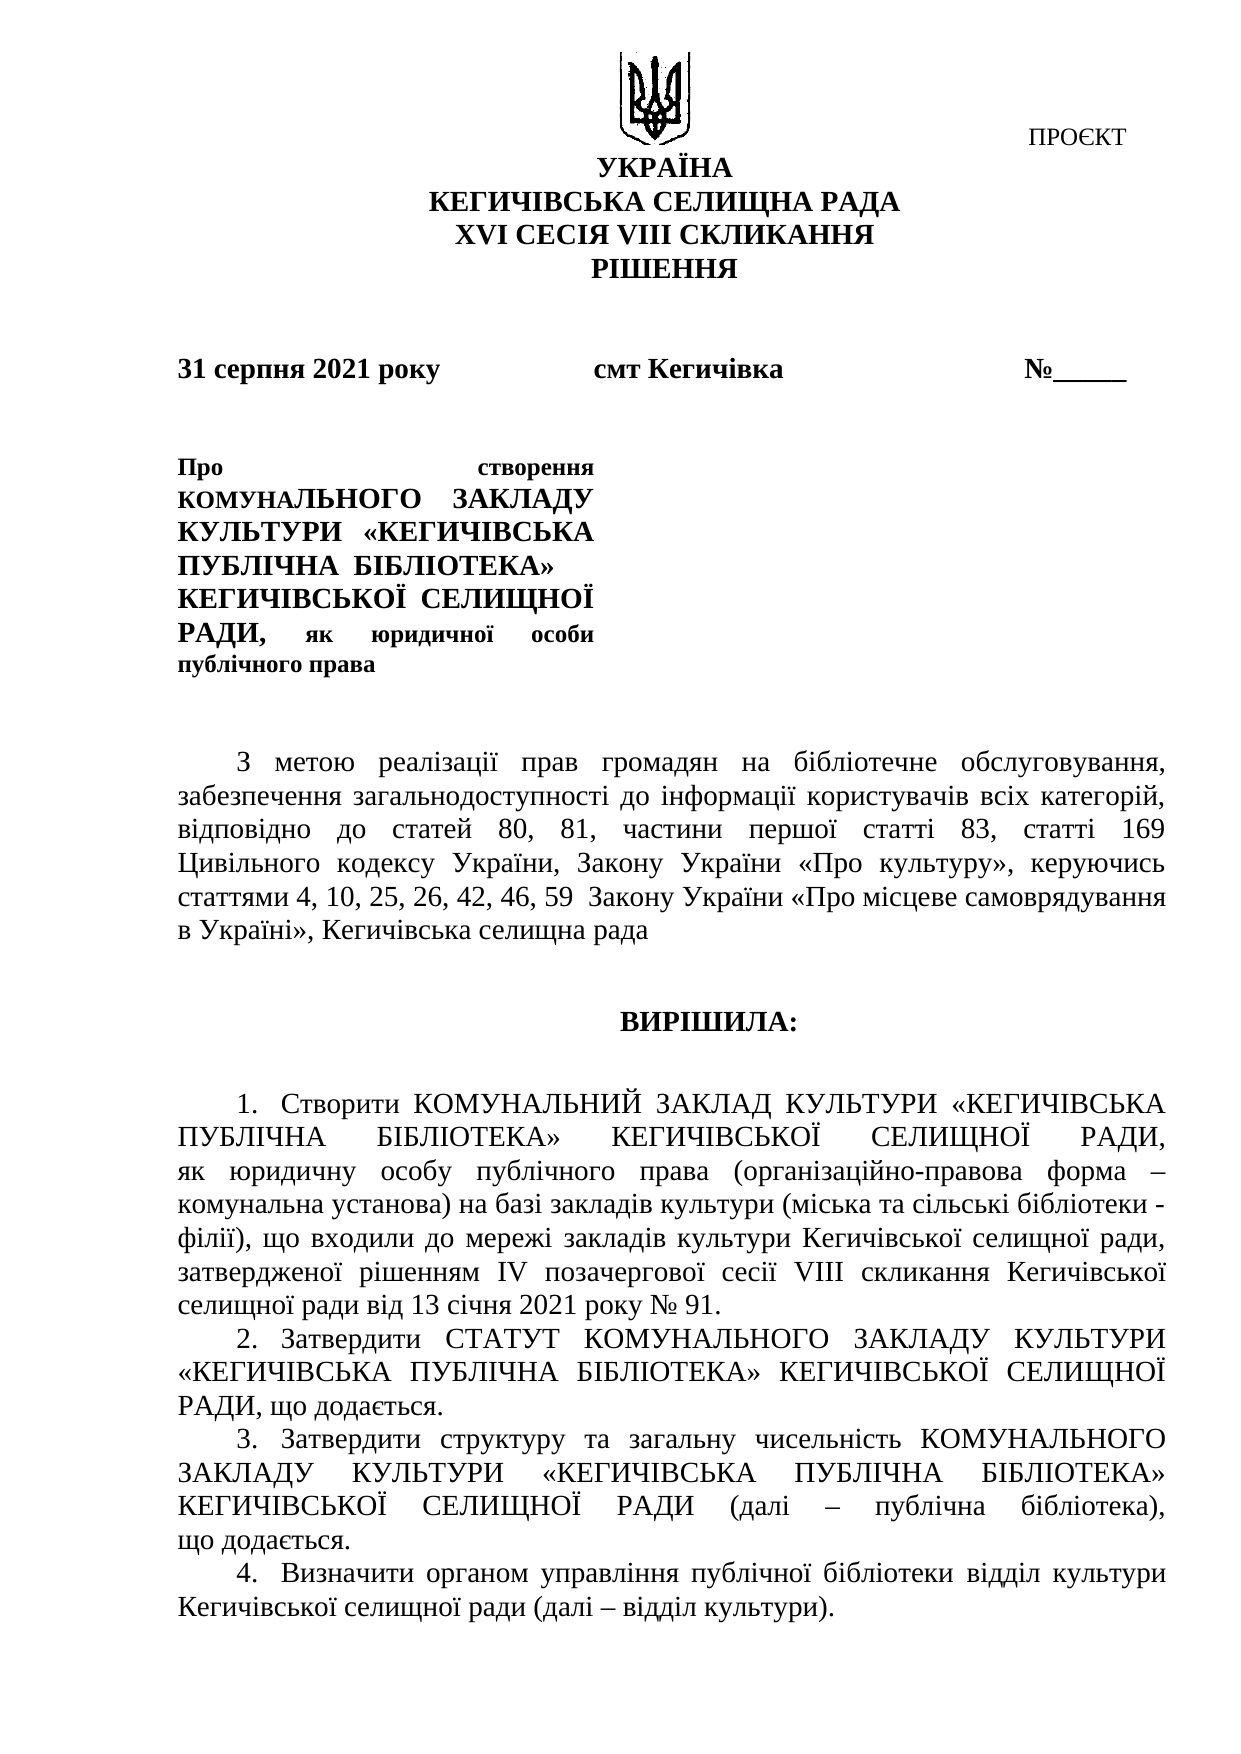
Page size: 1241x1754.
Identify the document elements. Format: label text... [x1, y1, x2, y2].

text З метою реалізації прав громадян на бібліотечне обслуговування, забезпечення загальнодоступності до інформації користувачів всіх категорій, відповідно до статей 80, 81, частини першої статті 83, статті 169 Цивільного кодексу України, Закону України «Про культуру», керуючись статтями 4, 10, 25, 26, 42, 46, 59 Закону України «Про місцеве самоврядування в Україні», Кегичівська селищна рада [177, 879, 1166, 946]
list Затвердити СТАТУТ КОМУНАЛЬНОГО ЗАКЛАДУ КУЛЬТУРИ «КЕГИЧІВСЬКА ПУБЛІЧНА БІБЛІОТЕКА» КЕГИЧІВСЬКОЇ СЕЛИЩНОЇ РАДИ, що додається. [177, 1321, 1166, 1421]
text КЕГИЧІВСЬКА СЕЛИЩНА РАДА [177, 184, 1152, 217]
list Затвердити структуру та загальну чисельність КОМУНАЛЬНОГО ЗАКЛАДУ КУЛЬТУРИ «КЕГИЧІВСЬКА ПУБЛІЧНА БІБЛІОТЕКА» КЕГИЧІВСЬКОЇ СЕЛИЩНОЇ РАДИ (далі – публічна бібліотека), що додається. [177, 1421, 1166, 1556]
text РІШЕННЯ [177, 251, 1152, 284]
list Визначити органом управління публічної бібліотеки відділ культури Кегичівської селищної ради (далі – відділ культури). [177, 1556, 1166, 1623]
text ПРОЄКТ [620, 52, 1152, 150]
text XVІ СЕСІЯ VІІІ СКЛИКАННЯ [177, 217, 1152, 251]
text 31 серпня 2021 року смт Кегичівка №_____ [177, 352, 1152, 385]
text ВИРIШИЛА: [546, 1004, 1152, 1038]
picture [619, 52, 691, 145]
list Створити КОМУНАЛЬНИЙ ЗАКЛАД КУЛЬТУРИ «КЕГИЧІВСЬКА ПУБЛІЧНА БІБЛІОТЕКА» КЕГИЧІВСЬКОЇ СЕЛИЩНОЇ РАДИ, як юридичну особу публічного права (організаційно-правова форма – комунальна установа) на базі закладів культури (міська та сільські бібліотеки - філії), що входили до мережі закладів культури Кегичівської селищної ради, затвердженої рішенням IV позачергової сесії VIII скликання Кегичівської селищної ради від 13 січня 2021 року № 91. [177, 1086, 1166, 1321]
table_header Про створення КОМУНАЛЬНОГО ЗАКЛАДУ КУЛЬТУРИ «КЕГИЧІВСЬКА ПУБЛІЧНА БІБЛІОТЕКА» КЕГИЧІВСЬКОЇ СЕЛИЩНОЇ РАДИ, як юридичної особи публічного права [166, 452, 605, 677]
text З метою реалізації прав громадян на бібліотечне обслуговування, забезпечення загальнодоступності до інформації користувачів всіх категорій, відповідно до статей 80, 81, частини першої статті 83, статті 169 Цивільного кодексу України, Закону України «Про культуру», керуючись статтями 4, 10, 25, 26, 42, 46, 59 Закону України «Про місцеве самоврядування в Україні», Кегичівська селищна рада [177, 744, 1166, 778]
text УКРАЇНА [177, 150, 1152, 184]
